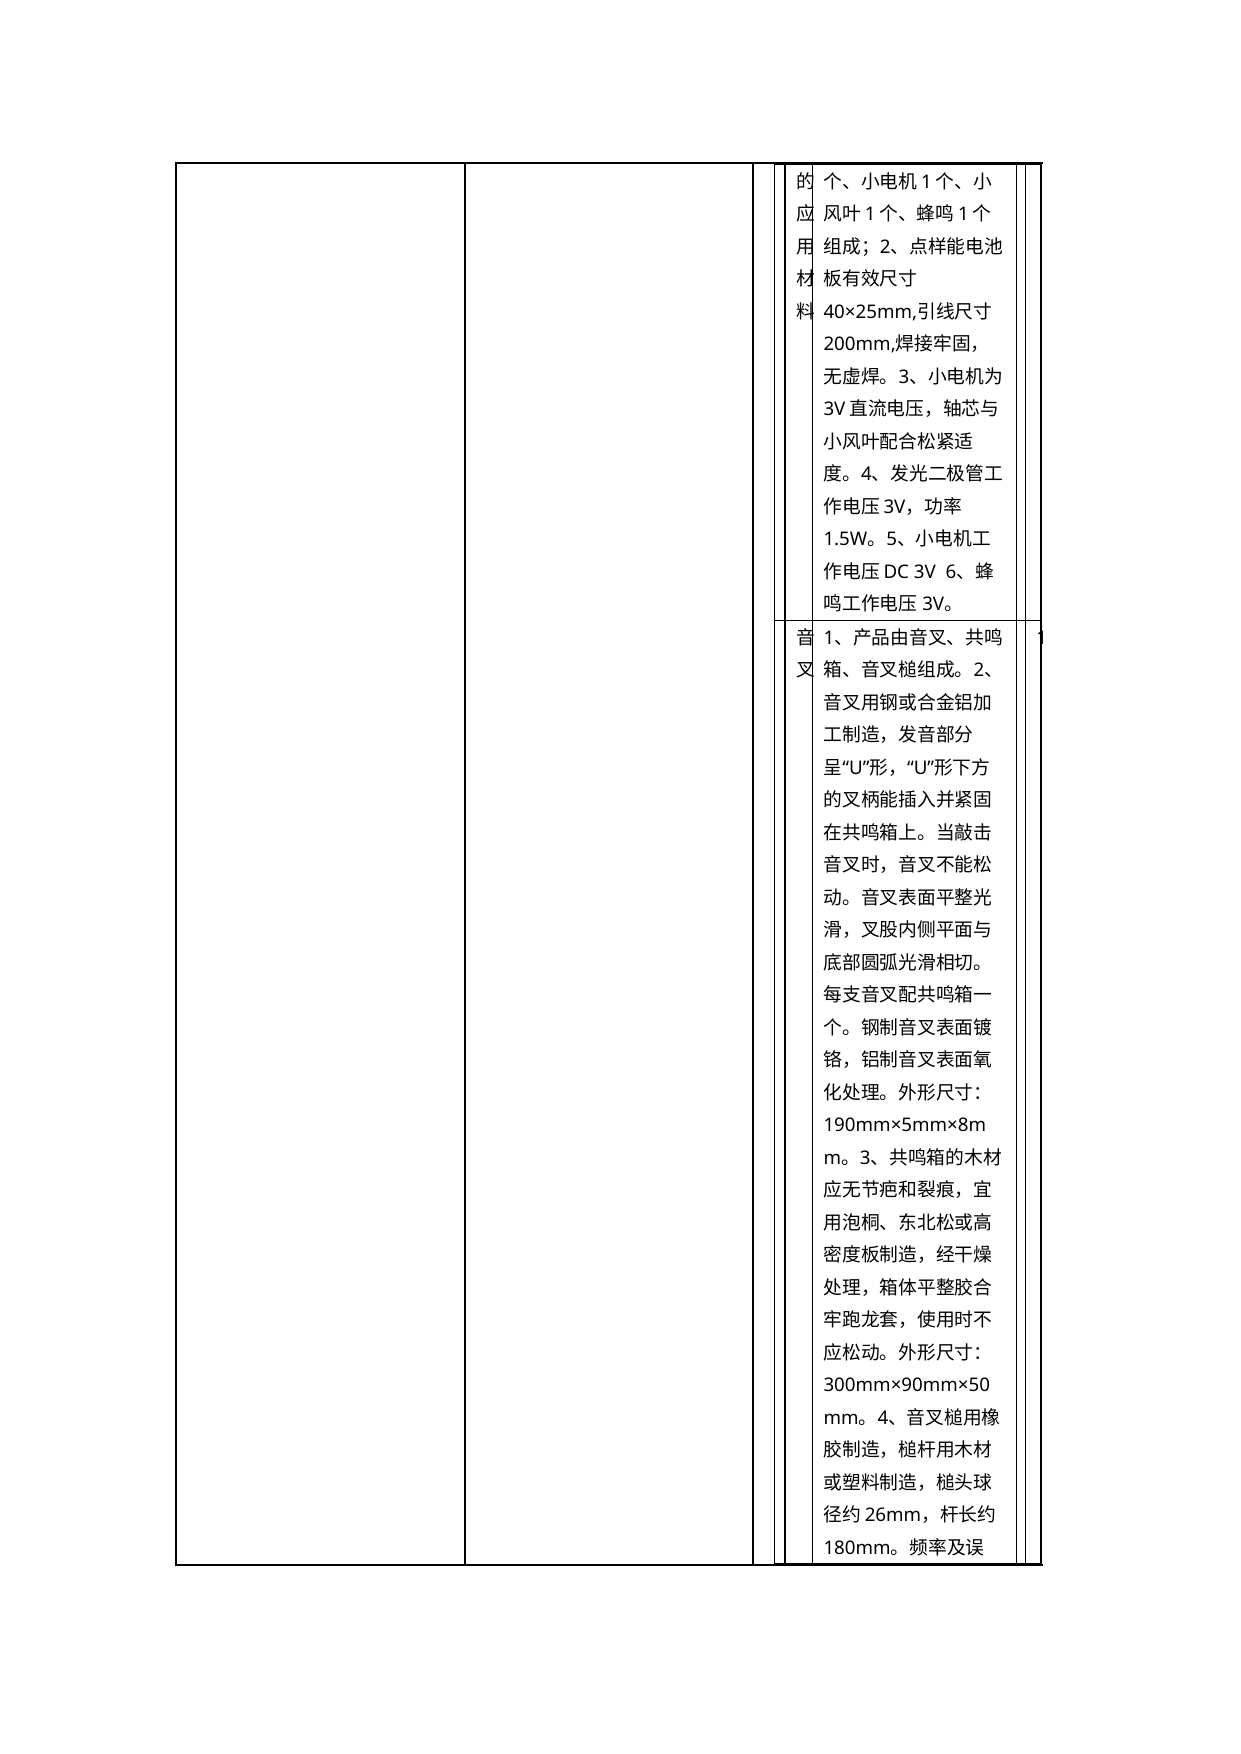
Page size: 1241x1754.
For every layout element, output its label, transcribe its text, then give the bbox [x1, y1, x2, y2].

table_cell [786, 621, 812, 1563]
table_cell [466, 164, 752, 1564]
table_cell [786, 165, 812, 620]
table_cell [754, 164, 774, 1564]
table_cell [813, 165, 1016, 620]
table_cell [813, 621, 1016, 1563]
table_cell [1017, 621, 1025, 1563]
table_cell [775, 165, 784, 620]
table_cell [1026, 621, 1040, 1563]
table_cell 1 [177, 164, 464, 1564]
table_cell [1026, 165, 1040, 620]
table_cell [1017, 165, 1025, 620]
table_cell [775, 621, 784, 1563]
